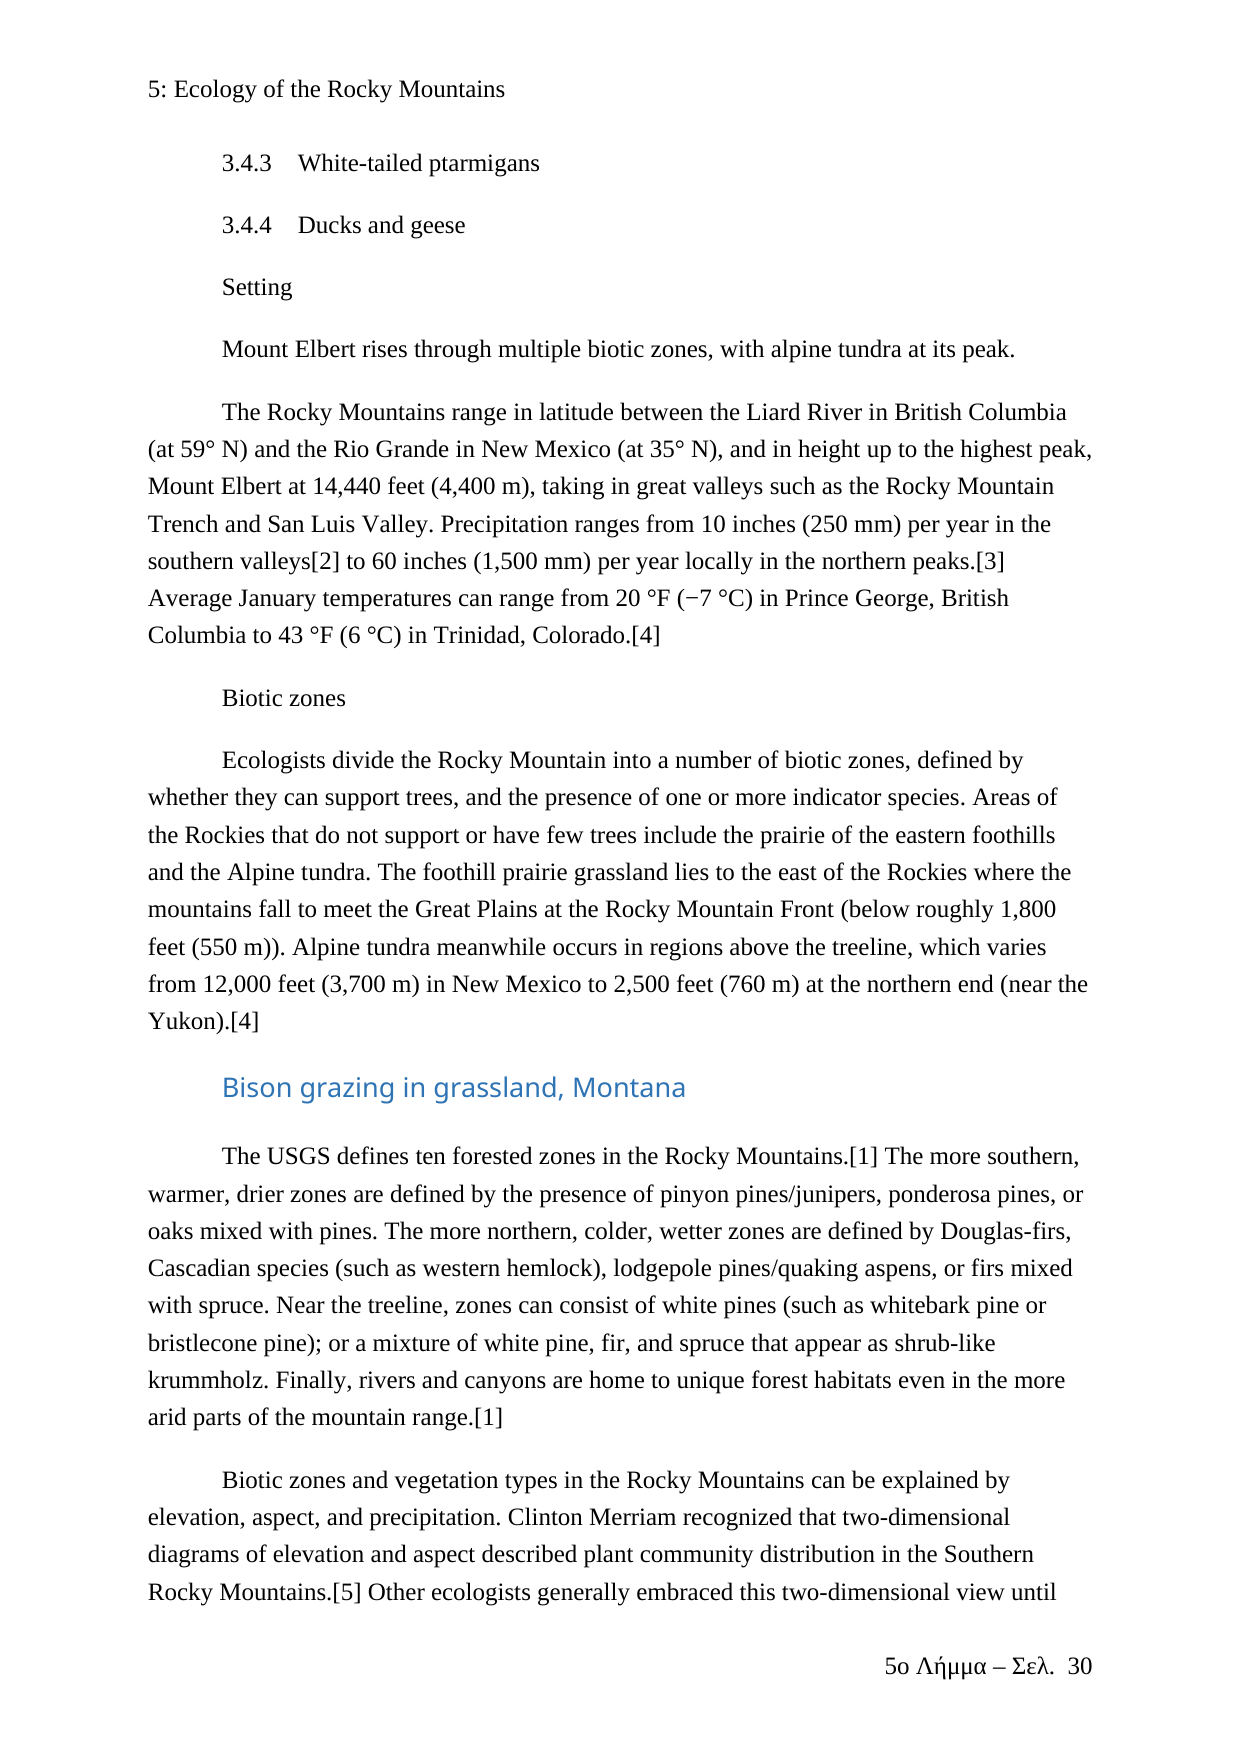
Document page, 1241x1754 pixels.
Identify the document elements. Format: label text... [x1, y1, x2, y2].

text Mount Elbert rises through multiple biotic zones, with alpine tundra at its peak. [148, 334, 1092, 363]
text 3.4.4 Ducks and geese [148, 210, 1092, 239]
text 3.4.3 White-tailed ptarmigans [148, 148, 1092, 176]
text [148, 1465, 1092, 1605]
text Ecologists divide the Rocky Mountain into a number of biotic zones, defined by whether they can support trees, and the presence of one or more indicator species. Areas of the Rockies that do not support or have few trees include the prairie of the eastern foothills and the Alpine tundra. The foothill prairie grassland lies to the east of the Rockies where the mountains fall to meet the Great Plains at the Rocky Mountain Front (below roughly 1,800 feet (550 m)). Alpine tundra meanwhile occurs in regions above the treeline, which varies from 12,000 feet (3,700 m) in New Mexico to 2,500 feet (760 m) at the northern end (near the Yukon).[4] [148, 745, 1092, 1035]
subtitle Bison grazing in grassland, Montana [148, 1068, 1092, 1105]
text Setting [148, 272, 1092, 301]
text Biotic zones [148, 683, 1092, 712]
text The Rocky Mountains range in latitude between the Liard River in British Columbia (at 59° N) and the Rio Grande in New Mexico (at 35° N), and in height up to the highest peak, Mount Elbert at 14,440 feet (4,400 m), taking in great valleys such as the Rocky Mountain Trench and San Luis Valley. Precipitation ranges from 10 inches (250 mm) per year in the southern valleys[2] to 60 inches (1,500 mm) per year locally in the northern peaks.[3] Average January temperatures can range from 20 °F (−7 °C) in Prince George, British Columbia to 43 °F (6 °C) in Trinidad, Colorado.[4] [148, 397, 1092, 649]
text The USGS defines ten forested zones in the Rocky Mountains.[1] The more southern, warmer, drier zones are defined by the presence of pinyon pines/junipers, ponderosa pines, or oaks mixed with pines. The more northern, colder, wetter zones are defined by Douglas-firs, Cascadian species (such as western hemlock), lodgepole pines/quaking aspens, or firs mixed with spruce. Near the treeline, zones can consist of white pines (such as whitebark pine or bristlecone pine); or a mixture of white pine, fir, and spruce that appear as shrub-like krummholz. Finally, rivers and canyons are home to unique forest habitats even in the more arid parts of the mountain range.[1] [148, 1141, 1092, 1431]
